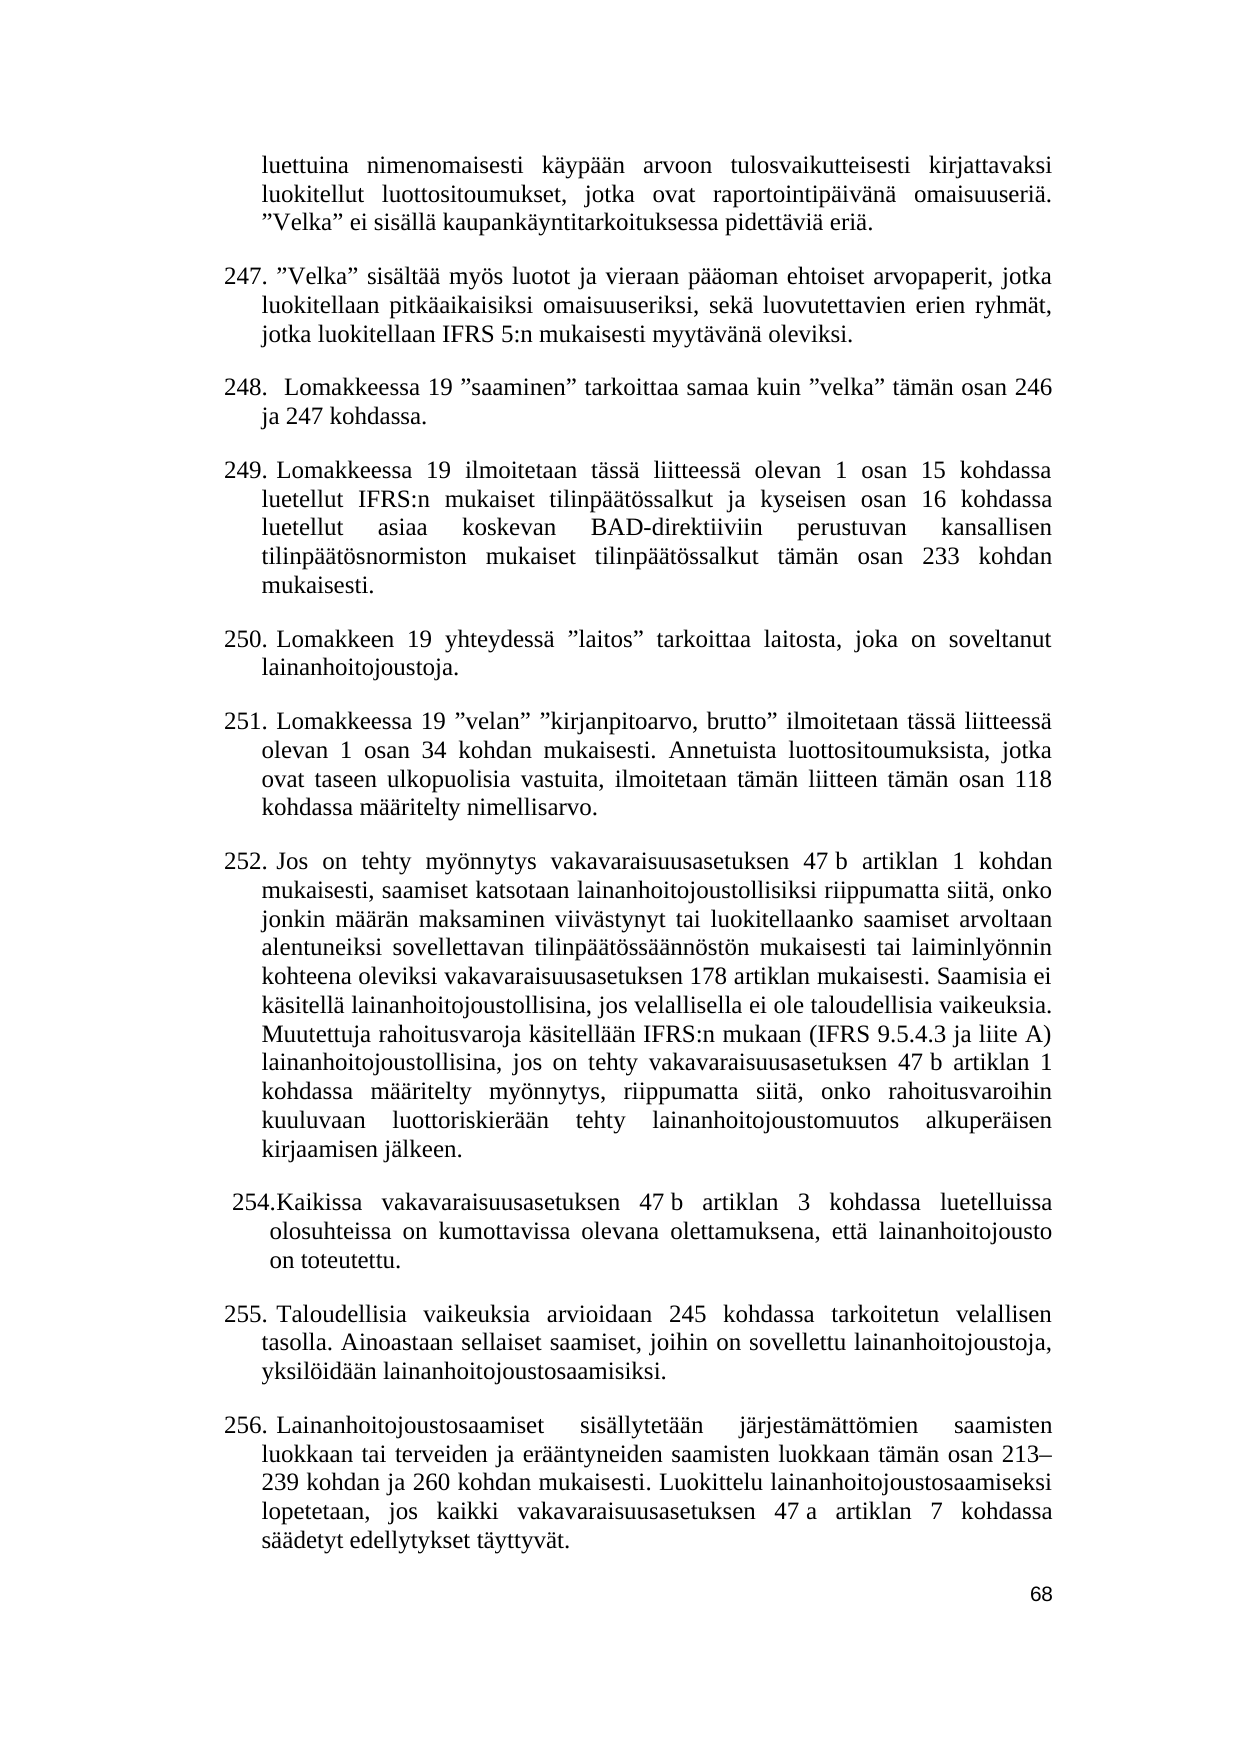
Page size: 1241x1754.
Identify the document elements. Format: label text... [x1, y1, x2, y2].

text Lomakkeessa 19 ”velan” ”kirjanpitoarvo, brutto” ilmoitetaan tässä liitteessä olevan 1 osan 34 kohdan mukaisesti. Annetuista luottositoumuksista, jotka ovat taseen ulkopuolisia vastuita, ilmoitetaan tämän liitteen tämän osan 118 kohdassa määritelty nimellisarvo. [224, 706, 1053, 821]
text Lomakkeen 19 yhteydessä ”laitos” tarkoittaa laitosta, joka on soveltanut lainanhoitojoustoja. [224, 624, 1053, 681]
text Jos on tehty myönnytys vakavaraisuusasetuksen 47 b artiklan 1 kohdan mukaisesti, saamiset katsotaan lainanhoitojoustollisiksi riippumatta siitä, onko jonkin määrän maksaminen viivästynyt tai luokitellaanko saamiset arvoltaan alentuneiksi sovellettavan tilinpäätössäännöstön mukaisesti tai laiminlyönnin kohteena oleviksi vakavaraisuusasetuksen 178 artiklan mukaisesti. Saamisia ei käsitellä lainanhoitojoustollisina, jos velallisella ei ole taloudellisia vaikeuksia. Muutettuja rahoitusvaroja käsitellään IFRS:n mukaan (IFRS 9.5.4.3 ja liite A) lainanhoitojoustollisina, jos on tehty vakavaraisuusasetuksen 47 b artiklan 1 kohdassa määritelty myönnytys, riippumatta siitä, onko rahoitusvaroihin kuuluvaan luottoriskierään tehty lainanhoitojoustomuutos alkuperäisen kirjaamisen jälkeen. [224, 846, 1053, 1162]
text ”Velka” sisältää myös luotot ja vieraan pääoman ehtoiset arvopaperit, jotka luokitellaan pitkäaikaisiksi omaisuuseriksi, sekä luovutettavien erien ryhmät, jotka luokitellaan IFRS 5:n mukaisesti myytävänä oleviksi. [224, 261, 1053, 347]
text Lomakkeessa 19 ”saaminen” tarkoittaa samaa kuin ”velka” tämän osan 246 ja 247 kohdassa. [224, 372, 1053, 430]
text Lainanhoitojoustosaamiset sisällytetään järjestämättömien saamisten luokkaan tai terveiden ja erääntyneiden saamisten luokkaan tämän osan 213–239 kohdan ja 260 kohdan mukaisesti. Luokittelu lainanhoitojoustosaamiseksi lopetetaan, jos kaikki vakavaraisuusasetuksen 47 a artiklan 7 kohdassa säädetyt edellytykset täyttyvät. [224, 1410, 1053, 1554]
text Lomakkeessa 19 ilmoitetaan tässä liitteessä olevan 1 osan 15 kohdassa luetellut IFRS:n mukaiset tilinpäätössalkut ja kyseisen osan 16 kohdassa luetellut asiaa koskevan BAD-direktiiviin perustuvan kansallisen tilinpäätösnormiston mukaiset tilinpäätössalkut tämän osan 233 kohdan mukaisesti. [224, 455, 1053, 599]
list Kaikissa vakavaraisuusasetuksen 47 b artiklan 3 kohdassa luetelluissa olosuhteissa on kumottavissa olevana olettamuksena, että lainanhoitojousto on toteutettu. [232, 1187, 1053, 1274]
text Taloudellisia vaikeuksia arvioidaan 245 kohdassa tarkoitetun velallisen tasolla. Ainoastaan sellaiset saamiset, joihin on sovellettu lainanhoitojoustoja, yksilöidään lainanhoitojoustosaamisiksi. [224, 1299, 1053, 1385]
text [224, 150, 1053, 236]
